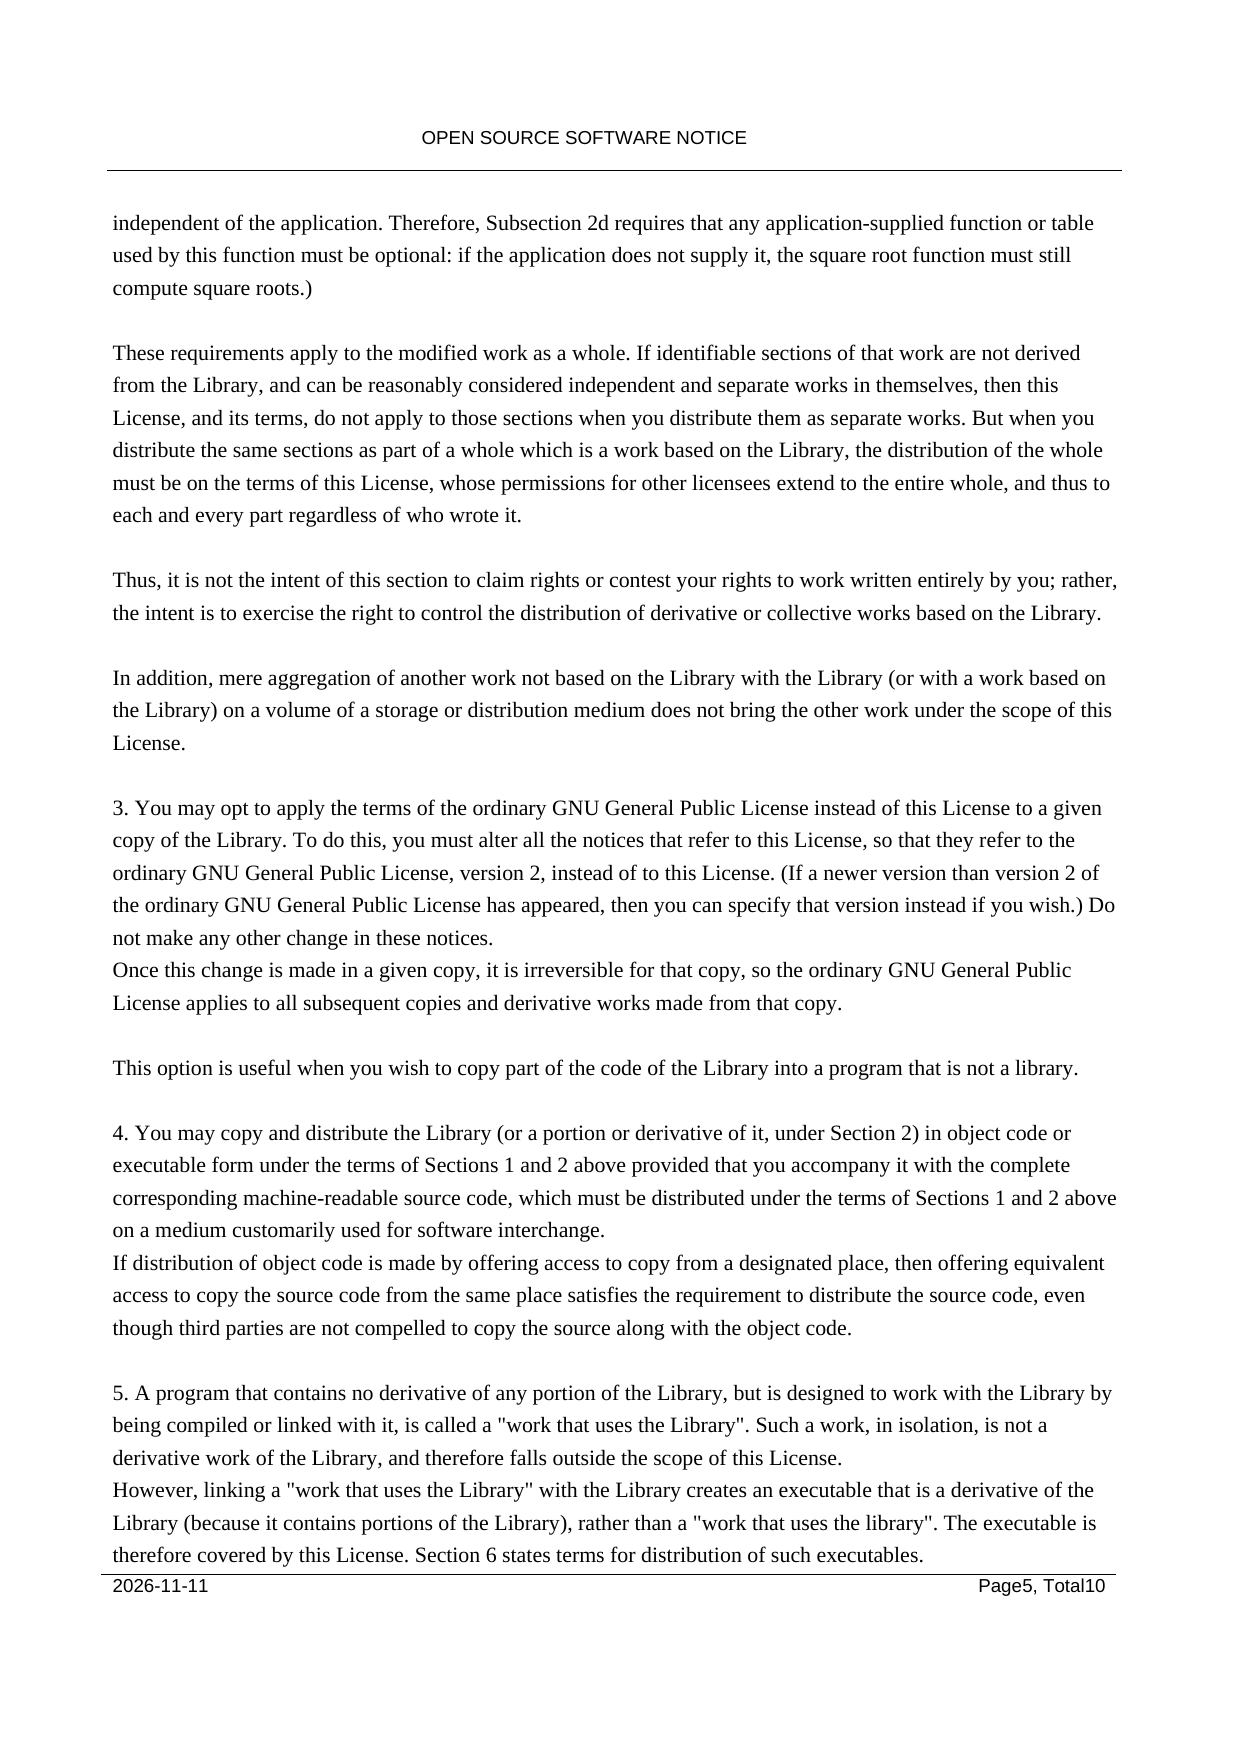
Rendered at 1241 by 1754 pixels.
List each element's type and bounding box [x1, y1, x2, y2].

text [112, 206, 1128, 1571]
